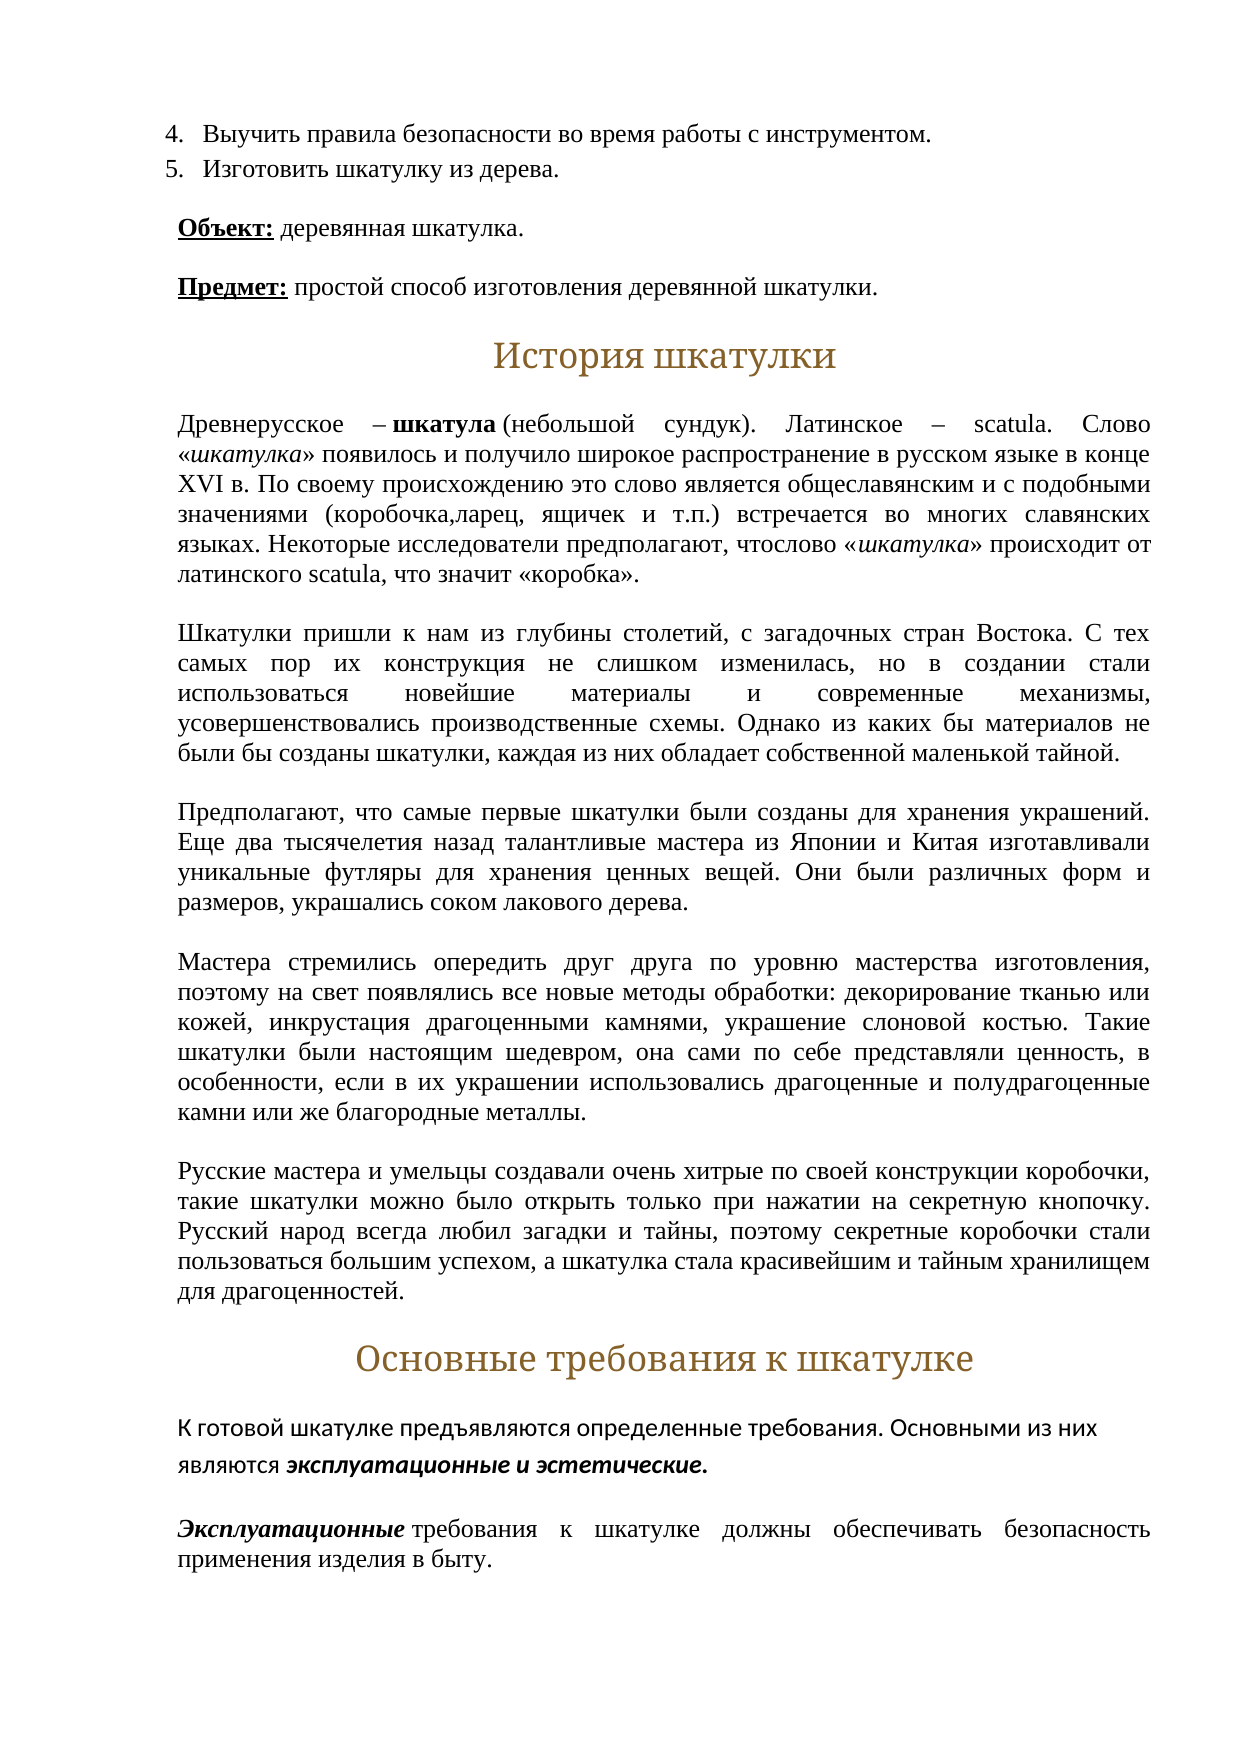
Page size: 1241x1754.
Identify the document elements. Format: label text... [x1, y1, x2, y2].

text Основные требования к шкатулке [177, 1334, 1152, 1382]
text Предмет: простой способ изготовления деревянной шкатулки. [177, 271, 1152, 301]
text К готовой шкатулке предъявляются определенные требования. Основными из них являются эксплуатационные и эстетические. [177, 1411, 1152, 1479]
text Объект: деревянная шкатулка. [177, 212, 1152, 242]
text Русские мастера и умельцы создавали очень хитрые по своей конструкции коробочки, такие шкатулки можно было открыть только при нажатии на секретную кнопочку. Русский народ всегда любил загадки и тайны, поэтому секретные коробочки стали пользоваться большим успехом, а шкатулка стала красивейшим и тайным хранилищем для драгоценностей. [177, 1155, 1152, 1305]
list Изготовить шкатулку из дерева. [165, 153, 1152, 183]
text Мастера стремились опередить друг друга по уровню мастерства изготовления, поэтому на свет появлялись все новые методы обработки: декорирование тканью или кожей, инкрустация драгоценными камнями, украшение слоновой костью. Такие шкатулки были настоящим шедевром, она сами по себе представляли ценность, в особенности, если в их украшении использовались драгоценные и полудрагоценные камни или же благородные металлы. [177, 946, 1152, 1126]
text История шкатулки [177, 331, 1152, 379]
text Древнерусское – шкатула (небольшой сундук). Латинское – scatula. Слово «шкатулка» появилось и получило широкое распространение в русском языке в конце XVI в. По своему происхождению это слово является общеславянским и с подобными значениями (коробочка,ларец, ящичек и т.п.) встречается во многих славянских языках. Некоторые исследователи предполагают, чтослово «шкатулка» происходит от латинского scatula, что значит «коробка». [177, 408, 1152, 588]
list Выучить правила безопасности во время работы с инструментом. [165, 118, 1152, 148]
text Шкатулки пришли к нам из глубины столетий, с загадочных стран Востока. С тех самых пор их конструкция не слишком изменилась, но в создании стали использоваться новейшие материалы и современные механизмы, усовершенствовались производственные схемы. Однако из каких бы материалов не были бы созданы шкатулки, каждая из них обладает собственной маленькой тайной. [177, 617, 1152, 767]
text Предполагают, что самые первые шкатулки были созданы для хранения украшений. Еще два тысячелетия назад талантливые мастера из Японии и Китая изготавливали уникальные футляры для хранения ценных вещей. Они были различных форм и размеров, украшались соком лакового дерева. [177, 796, 1152, 916]
text Эксплуатационные требования к шкатулке должны обеспечивать безопасность применения изделия в быту. [177, 1513, 1152, 1573]
